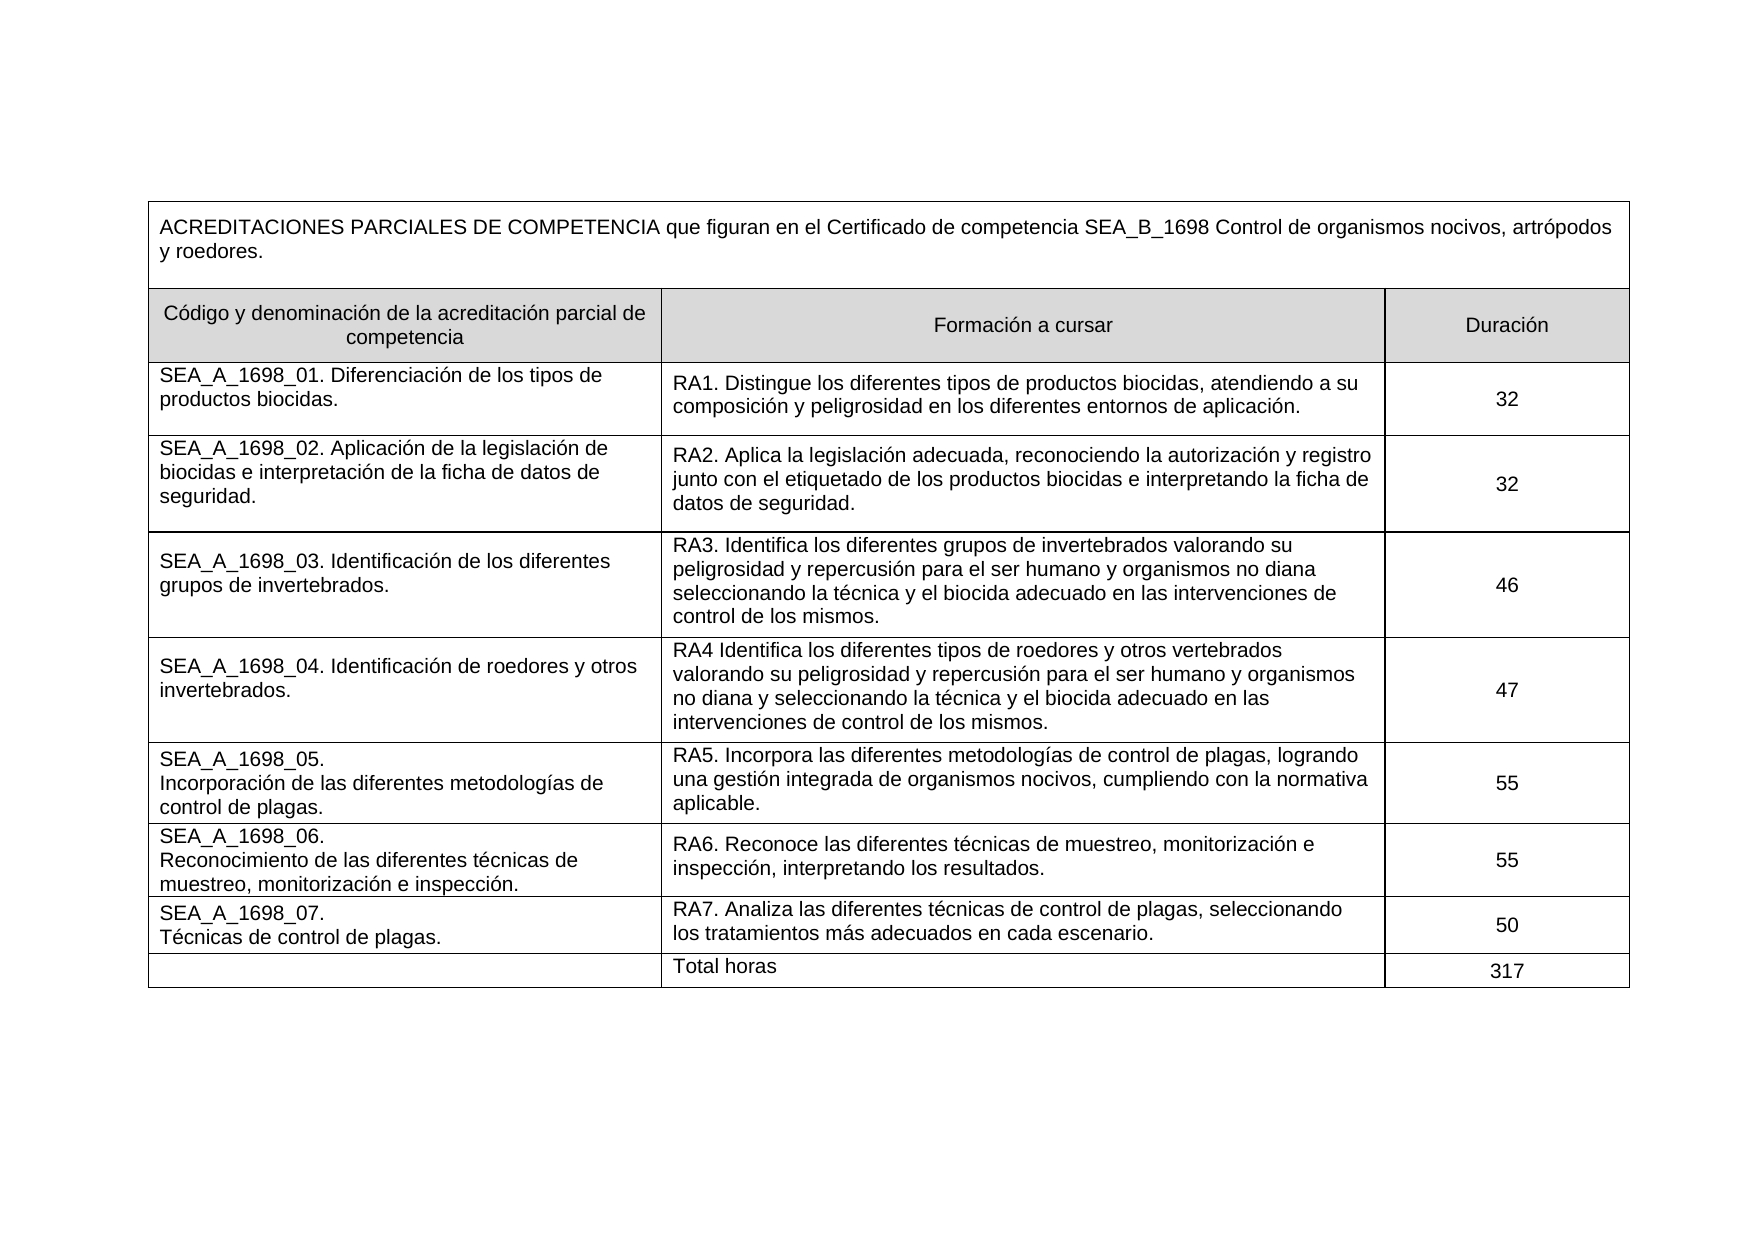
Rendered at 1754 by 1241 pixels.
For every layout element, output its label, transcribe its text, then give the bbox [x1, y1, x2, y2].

table_cell RA5. Incorpora las diferentes metodologías de control de plagas, logrando una gestión integrada de organismos nocivos, cumpliendo con la normativa aplicable. [662, 743, 1384, 823]
table_cell 55 [1386, 743, 1629, 823]
table_cell Código y denominación de la acreditación parcial de competencia [149, 289, 661, 362]
table_cell Duración [1386, 289, 1629, 362]
table_cell Total horas [662, 954, 1384, 987]
table_cell 32 [1386, 436, 1629, 531]
table_cell SEA_A_1698_03. Identificación de los diferentes grupos de invertebrados. [149, 533, 661, 637]
table_cell RA6. Reconoce las diferentes técnicas de muestreo, monitorización e inspección, interpretando los resultados. [662, 824, 1384, 896]
table_cell 32 [1386, 363, 1629, 434]
table_cell 55 [1386, 824, 1629, 896]
table_cell 46 [1386, 533, 1629, 637]
table_cell SEA_A_1698_04. Identificación de roedores y otros invertebrados. [149, 638, 661, 742]
table_cell 47 [1386, 638, 1629, 742]
table_cell SEA_A_1698_02. Aplicación de la legislación de biocidas e interpretación de la ficha de datos de seguridad. [149, 436, 661, 531]
table_cell 50 [1386, 897, 1629, 953]
table_cell Formación a cursar [662, 289, 1384, 362]
table_cell 317 [1386, 954, 1629, 987]
table_cell RA4 Identifica los diferentes tipos de roedores y otros vertebrados valorando su peligrosidad y repercusión para el ser humano y organismos no diana y seleccionando la técnica y el biocida adecuado en las intervenciones de control de los mismos. [662, 638, 1384, 742]
table_header ACREDITACIONES PARCIALES DE COMPETENCIA que figuran en el Certificado de competencia SEA_B_1698 Control de organismos nocivos, artrópodos y roedores. [149, 202, 1629, 288]
table_cell RA7. Analiza las diferentes técnicas de control de plagas, seleccionando los tratamientos más adecuados en cada escenario. [662, 897, 1384, 953]
table_cell SEA_A_1698_05. Incorporación de las diferentes metodologías de control de plagas. [149, 743, 661, 823]
table_cell RA2. Aplica la legislación adecuada, reconociendo la autorización y registro junto con el etiquetado de los productos biocidas e interpretando la ficha de datos de seguridad. [662, 436, 1384, 531]
table_cell SEA_A_1698_07. Técnicas de control de plagas. [149, 897, 661, 953]
table_cell SEA_A_1698_01. Diferenciación de los tipos de productos biocidas. [149, 363, 661, 434]
table_cell RA3. Identifica los diferentes grupos de invertebrados valorando su peligrosidad y repercusión para el ser humano y organismos no diana seleccionando la técnica y el biocida adecuado en las intervenciones de control de los mismos. [662, 533, 1384, 637]
table_cell [149, 954, 661, 987]
table_cell RA1. Distingue los diferentes tipos de productos biocidas, atendiendo a su composición y peligrosidad en los diferentes entornos de aplicación. [662, 363, 1384, 434]
table_cell SEA_A_1698_06. Reconocimiento de las diferentes técnicas de muestreo, monitorización e inspección. [149, 824, 661, 896]
